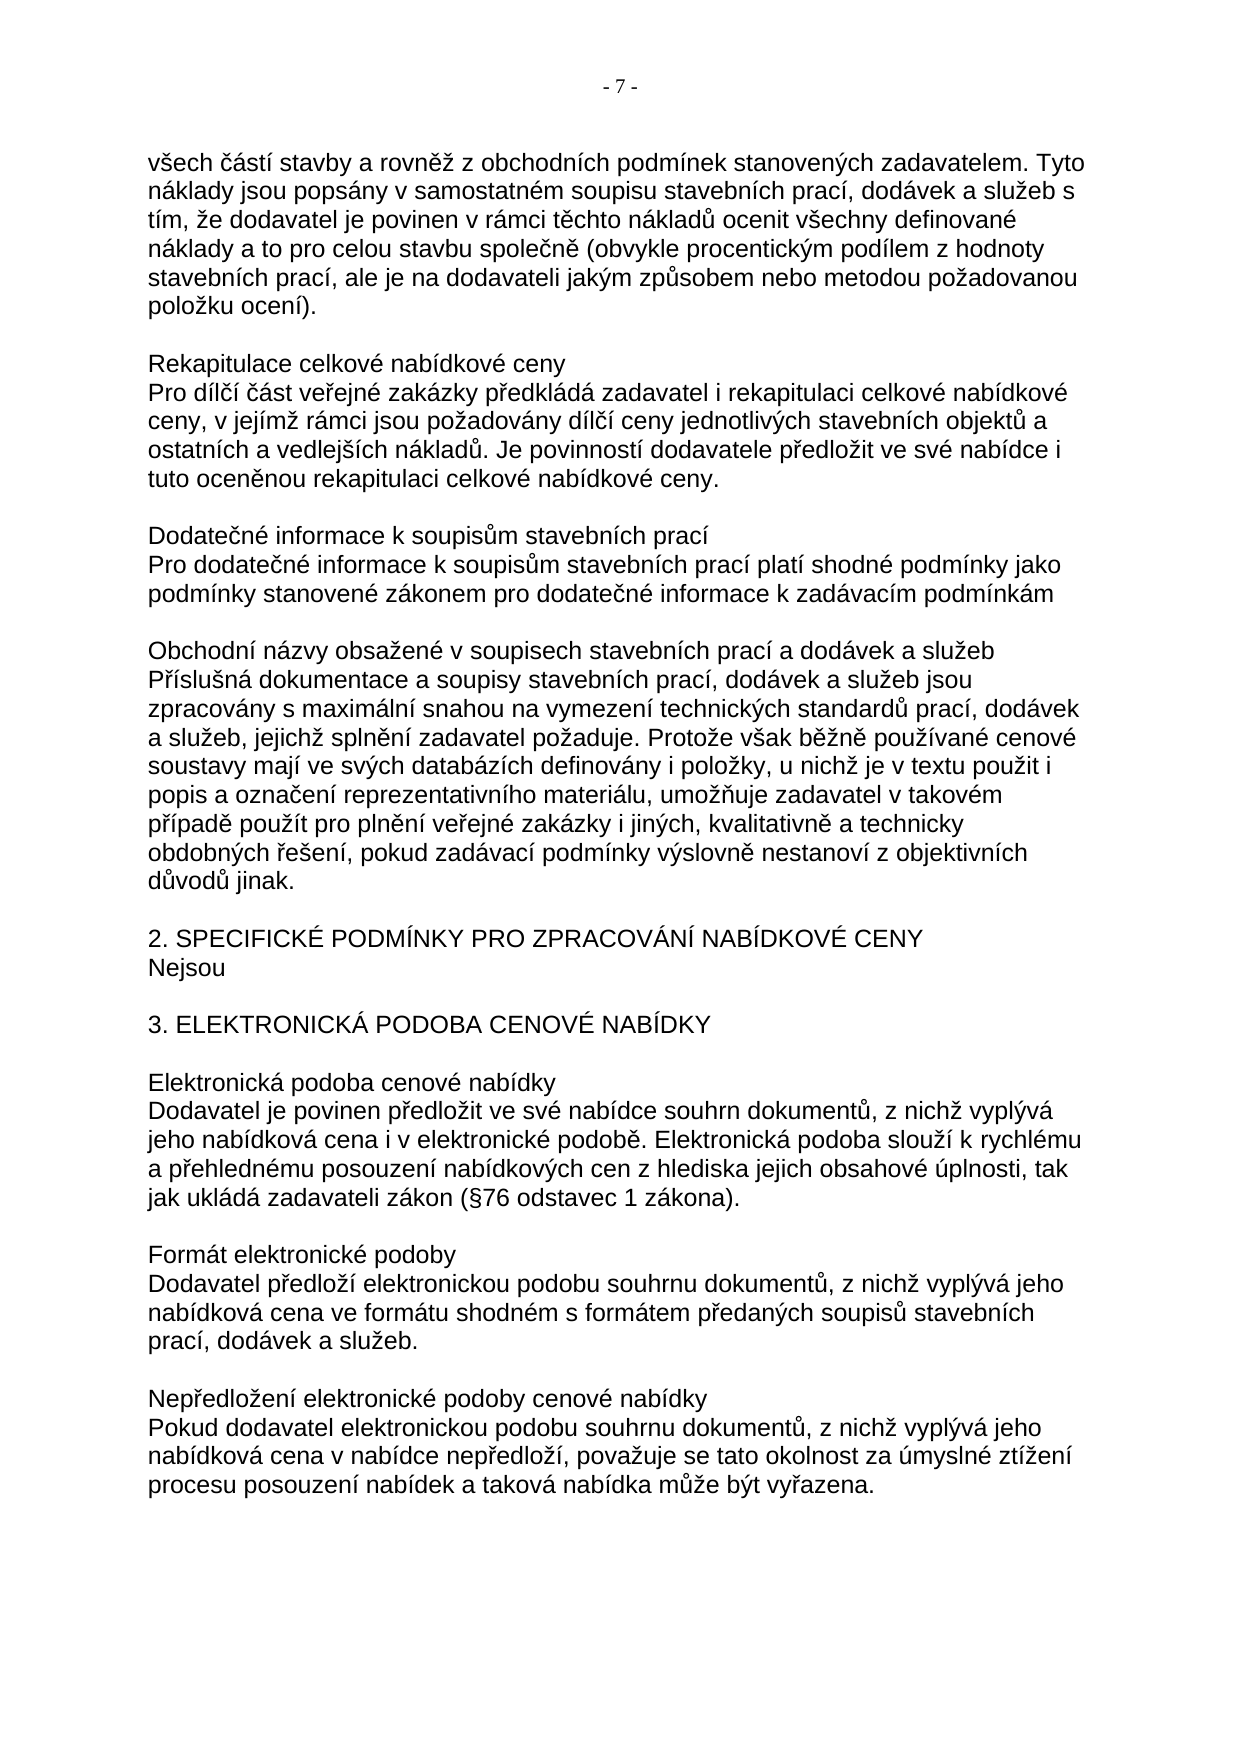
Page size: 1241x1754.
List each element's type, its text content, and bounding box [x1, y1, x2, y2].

text Nepředložení elektronické podoby cenové nabídky [148, 1384, 1093, 1413]
text 3. ELEKTRONICKÁ PODOBA CENOVÉ NABÍDKY [148, 1010, 1093, 1039]
text Pro dílčí část veřejné zakázky předkládá zadavatel i rekapitulaci celkové nabídkové ceny, v jejímž rámci jsou požadovány dílčí ceny jednotlivých stavebních objektů a ostatních a vedlejších nákladů. Je povinností dodavatele předložit ve své nabídce i tuto oceněnou rekapitulaci celkové nabídkové ceny. [148, 378, 1093, 493]
text Dodatečné informace k soupisům stavebních prací [148, 521, 1093, 550]
text Obchodní názvy obsažené v soupisech stavebních prací a dodávek a služeb [148, 636, 1093, 665]
text Pro dodatečné informace k soupisům stavebních prací platí shodné podmínky jako podmínky stanovené zákonem pro dodatečné informace k zadávacím podmínkám [148, 550, 1093, 608]
text Pokud dodavatel elektronickou podobu souhrnu dokumentů, z nichž vyplývá jeho nabídková cena v nabídce nepředloží, považuje se tato okolnost za úmyslné ztížení procesu posouzení nabídek a taková nabídka může být vyřazena. [148, 1413, 1093, 1499]
text Dodavatel je povinen předložit ve své nabídce souhrn dokumentů, z nichž vyplývá jeho nabídková cena i v elektronické podobě. Elektronická podoba slouží k rychlému a přehlednému posouzení nabídkových cen z hlediska jejich obsahové úplnosti, tak jak ukládá zadavateli zákon (§76 odstavec 1 zákona). [148, 1096, 1093, 1211]
text 2. SPECIFICKÉ PODMÍNKY PRO ZPRACOVÁNÍ NABÍDKOVÉ CENY [148, 924, 1093, 953]
text Rekapitulace celkové nabídkové ceny [148, 349, 1093, 378]
text Formát elektronické podoby [148, 1240, 1093, 1269]
text Elektronická podoba cenové nabídky [148, 1068, 1093, 1096]
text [148, 148, 1093, 320]
text Dodavatel předloží elektronickou podobu souhrnu dokumentů, z nichž vyplývá jeho nabídková cena ve formátu shodném s formátem předaných soupisů stavebních prací, dodávek a služeb. [148, 1269, 1093, 1355]
text Příslušná dokumentace a soupisy stavebních prací, dodávek a služeb jsou zpracovány s maximální snahou na vymezení technických standardů prací, dodávek a služeb, jejichž splnění zadavatel požaduje. Protože však běžně používané cenové soustavy mají ve svých databázích definovány i položky, u nichž je v textu použit i popis a označení reprezentativního materiálu, umožňuje zadavatel v takovém případě použít pro plnění veřejné zakázky i jiných, kvalitativně a technicky obdobných řešení, pokud zadávací podmínky výslovně nestanoví z objektivních důvodů jinak. [148, 665, 1093, 895]
text Nejsou [148, 953, 1093, 981]
